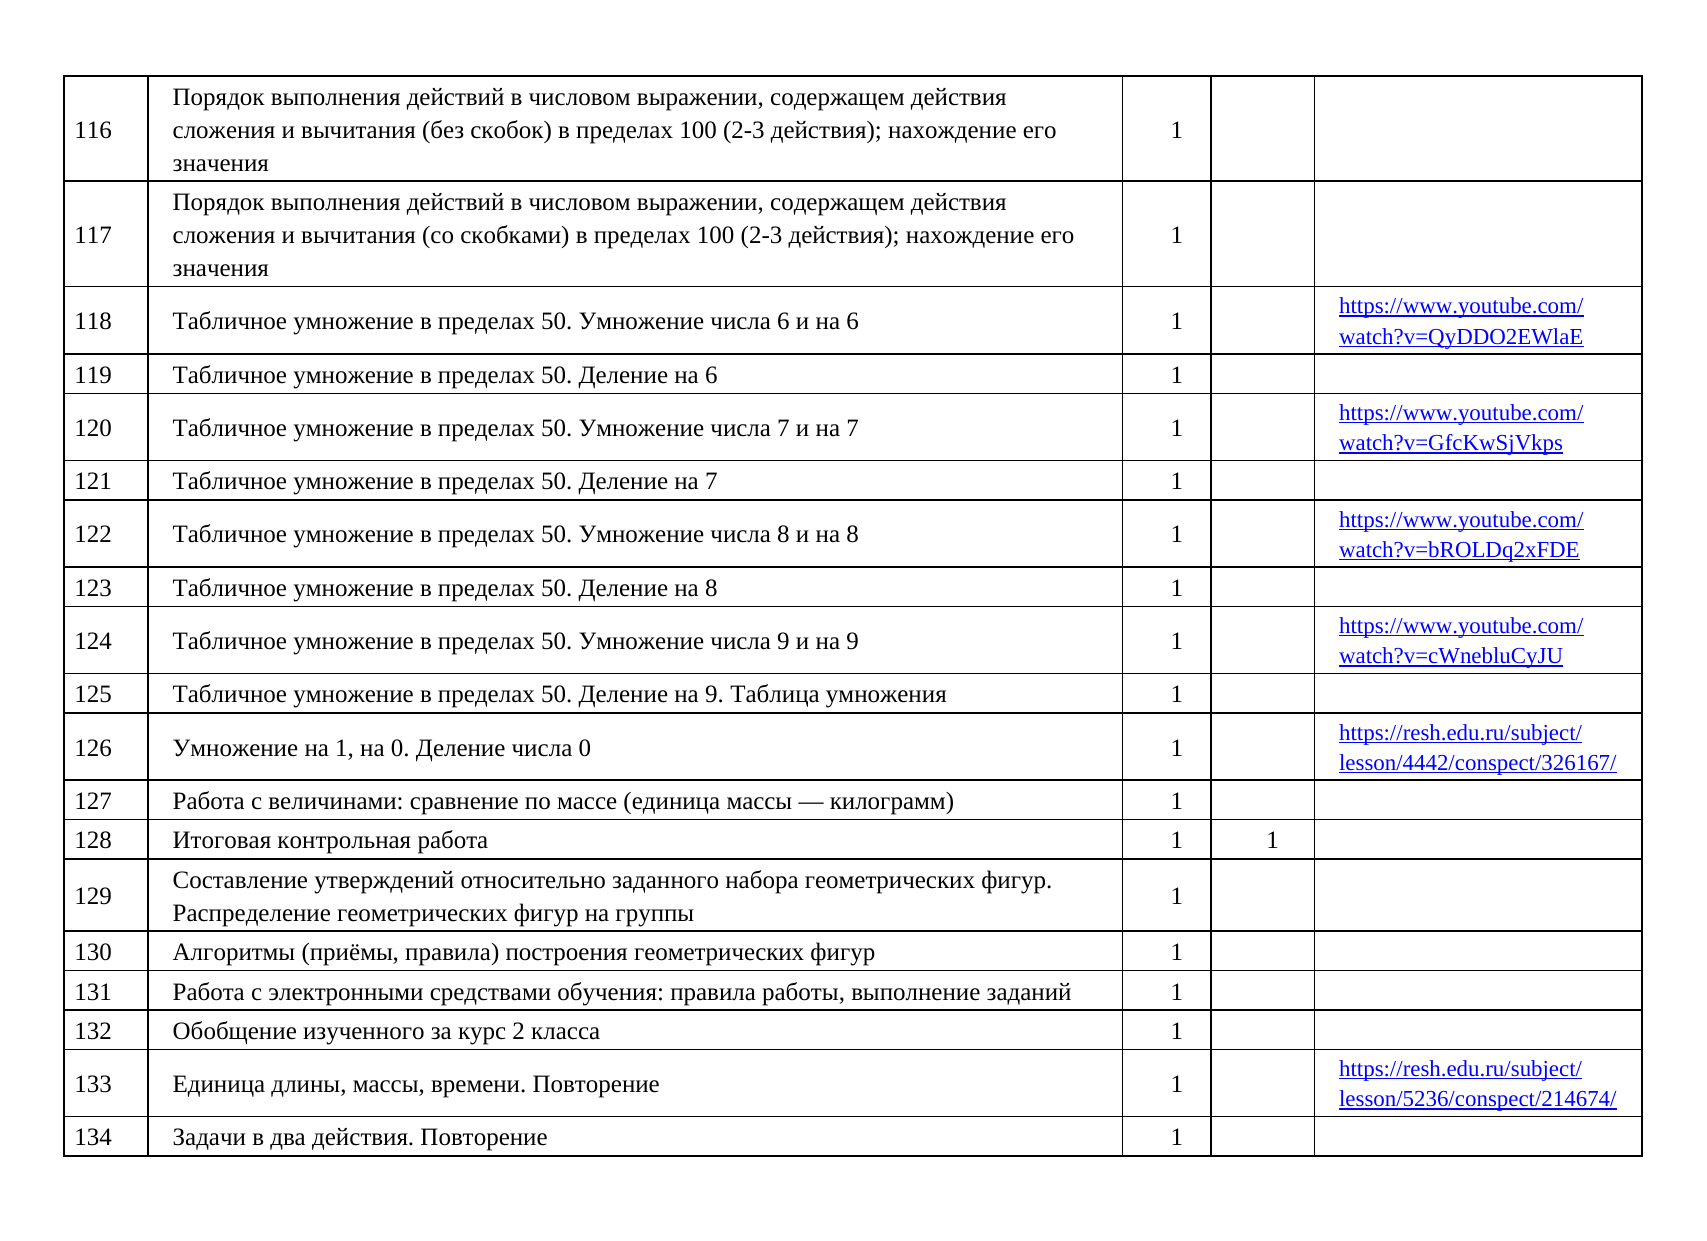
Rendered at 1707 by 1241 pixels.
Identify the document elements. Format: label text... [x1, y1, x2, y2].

table_cell [1212, 568, 1314, 606]
table_cell https://www.youtube.com/watch?v=cWnebluCyJU [1315, 607, 1641, 673]
table_cell 1 [1123, 1117, 1210, 1155]
table_cell [1315, 674, 1641, 712]
table_cell https://www.youtube.com/watch?v=QyDDO2EWlaE [1315, 287, 1641, 353]
table_cell https://resh.edu.ru/subject/lesson/5236/conspect/214674/ [1315, 1050, 1641, 1116]
table_cell 1 [1123, 461, 1210, 499]
table_cell 1 [1123, 355, 1210, 392]
table_cell 123 [65, 568, 147, 606]
table_cell 1 [1123, 714, 1210, 779]
table_cell 1 [1123, 932, 1210, 970]
table_cell https://www.youtube.com/watch?v=GfcKwSjVkps [1315, 394, 1641, 459]
table_cell 130 [65, 932, 147, 970]
table_cell 127 [65, 781, 147, 819]
table_cell Алгоритмы (приёмы, правила) построения геометрических фигур [149, 932, 1122, 970]
table_cell [1315, 971, 1641, 1009]
table_cell Обобщение изученного за курс 2 класса [149, 1011, 1122, 1048]
table_cell [1212, 355, 1314, 392]
table_cell Табличное умножение в пределах 50. Умножение числа 8 и на 8 [149, 501, 1122, 566]
table_cell [1212, 77, 1314, 180]
table_cell Порядок выполнения действий в числовом выражении, содержащем действия сложения и вычитания (со скобками) в пределах 100 (2-3 действия); нахождение его значения [149, 182, 1122, 286]
table_cell 1 [1123, 820, 1210, 858]
table_cell 1 [1212, 820, 1314, 858]
table_cell 129 [65, 860, 147, 930]
table_cell Табличное умножение в пределах 50. Умножение числа 9 и на 9 [149, 607, 1122, 673]
table_cell 1 [1123, 287, 1210, 353]
table_cell 118 [65, 287, 147, 353]
table_cell 1 [1123, 781, 1210, 819]
table_cell [1315, 932, 1641, 970]
table_cell 122 [65, 501, 147, 566]
table_cell [1212, 1011, 1314, 1048]
table_cell [1315, 1117, 1641, 1155]
table_cell 1 [1123, 607, 1210, 673]
table_cell https://www.youtube.com/watch?v=bROLDq2xFDE [1315, 501, 1641, 566]
table_cell [1315, 182, 1641, 286]
table_cell Табличное умножение в пределах 50. Деление на 6 [149, 355, 1122, 392]
table_cell [1315, 1011, 1641, 1048]
table_cell [1212, 1117, 1314, 1155]
table_cell [1315, 568, 1641, 606]
table_cell [1212, 781, 1314, 819]
table_cell https://resh.edu.ru/subject/lesson/4442/conspect/326167/ [1315, 714, 1641, 779]
table_cell 134 [65, 1117, 147, 1155]
table_cell [1315, 781, 1641, 819]
table_cell 131 [65, 971, 147, 1009]
table_cell 1 [1123, 77, 1210, 180]
table_cell [1212, 860, 1314, 930]
table_cell [1212, 461, 1314, 499]
table_cell 1 [1123, 501, 1210, 566]
table_cell Табличное умножение в пределах 50. Деление на 8 [149, 568, 1122, 606]
table_cell 1 [1123, 182, 1210, 286]
table_cell [1212, 182, 1314, 286]
table_cell 1 [1123, 971, 1210, 1009]
table_cell 126 [65, 714, 147, 779]
table_cell Единица длины, массы, времени. Повторение [149, 1050, 1122, 1116]
table_cell Составление утверждений относительно заданного набора геометрических фигур. Распределение геометрических фигур на группы [149, 860, 1122, 930]
table_cell 1 [1123, 394, 1210, 459]
table_cell [1212, 1050, 1314, 1116]
table_cell 121 [65, 461, 147, 499]
table_cell 132 [65, 1011, 147, 1048]
table_cell 128 [65, 820, 147, 858]
table_cell Табличное умножение в пределах 50. Деление на 9. Таблица умножения [149, 674, 1122, 712]
table_cell Табличное умножение в пределах 50. Умножение числа 6 и на 6 [149, 287, 1122, 353]
table_cell [1212, 714, 1314, 779]
table_cell 116 [65, 77, 147, 180]
table_cell Порядок выполнения действий в числовом выражении, содержащем действия сложения и вычитания (без скобок) в пределах 100 (2-3 действия); нахождение его значения [149, 77, 1122, 180]
table_cell 119 [65, 355, 147, 392]
table_cell [1212, 287, 1314, 353]
table_cell [1212, 932, 1314, 970]
table_cell 1 [1123, 1011, 1210, 1048]
table_cell 1 [1123, 568, 1210, 606]
table_cell 117 [65, 182, 147, 286]
table_cell 125 [65, 674, 147, 712]
table_cell Работа с величинами: сравнение по массе (единица массы — килограмм) [149, 781, 1122, 819]
table_cell [1315, 461, 1641, 499]
table_cell 124 [65, 607, 147, 673]
table_cell [1212, 394, 1314, 459]
table_cell [1212, 501, 1314, 566]
table_cell [1315, 355, 1641, 392]
table_cell Табличное умножение в пределах 50. Умножение числа 7 и на 7 [149, 394, 1122, 459]
table_cell [1315, 820, 1641, 858]
table_cell [1212, 607, 1314, 673]
table_cell Умножение на 1, на 0. Деление числа 0 [149, 714, 1122, 779]
table_cell Табличное умножение в пределах 50. Деление на 7 [149, 461, 1122, 499]
table_cell [1212, 674, 1314, 712]
table_cell Задачи в два действия. Повторение [149, 1117, 1122, 1155]
table_cell 133 [65, 1050, 147, 1116]
table_cell 1 [1123, 1050, 1210, 1116]
table_cell 120 [65, 394, 147, 459]
table_cell 1 [1123, 674, 1210, 712]
table_cell [1315, 860, 1641, 930]
table_cell Работа с электронными средствами обучения: правила работы, выполнение заданий [149, 971, 1122, 1009]
table_cell Итоговая контрольная работа [149, 820, 1122, 858]
table_cell [1315, 77, 1641, 180]
table_cell 1 [1123, 860, 1210, 930]
table_cell [1212, 971, 1314, 1009]
